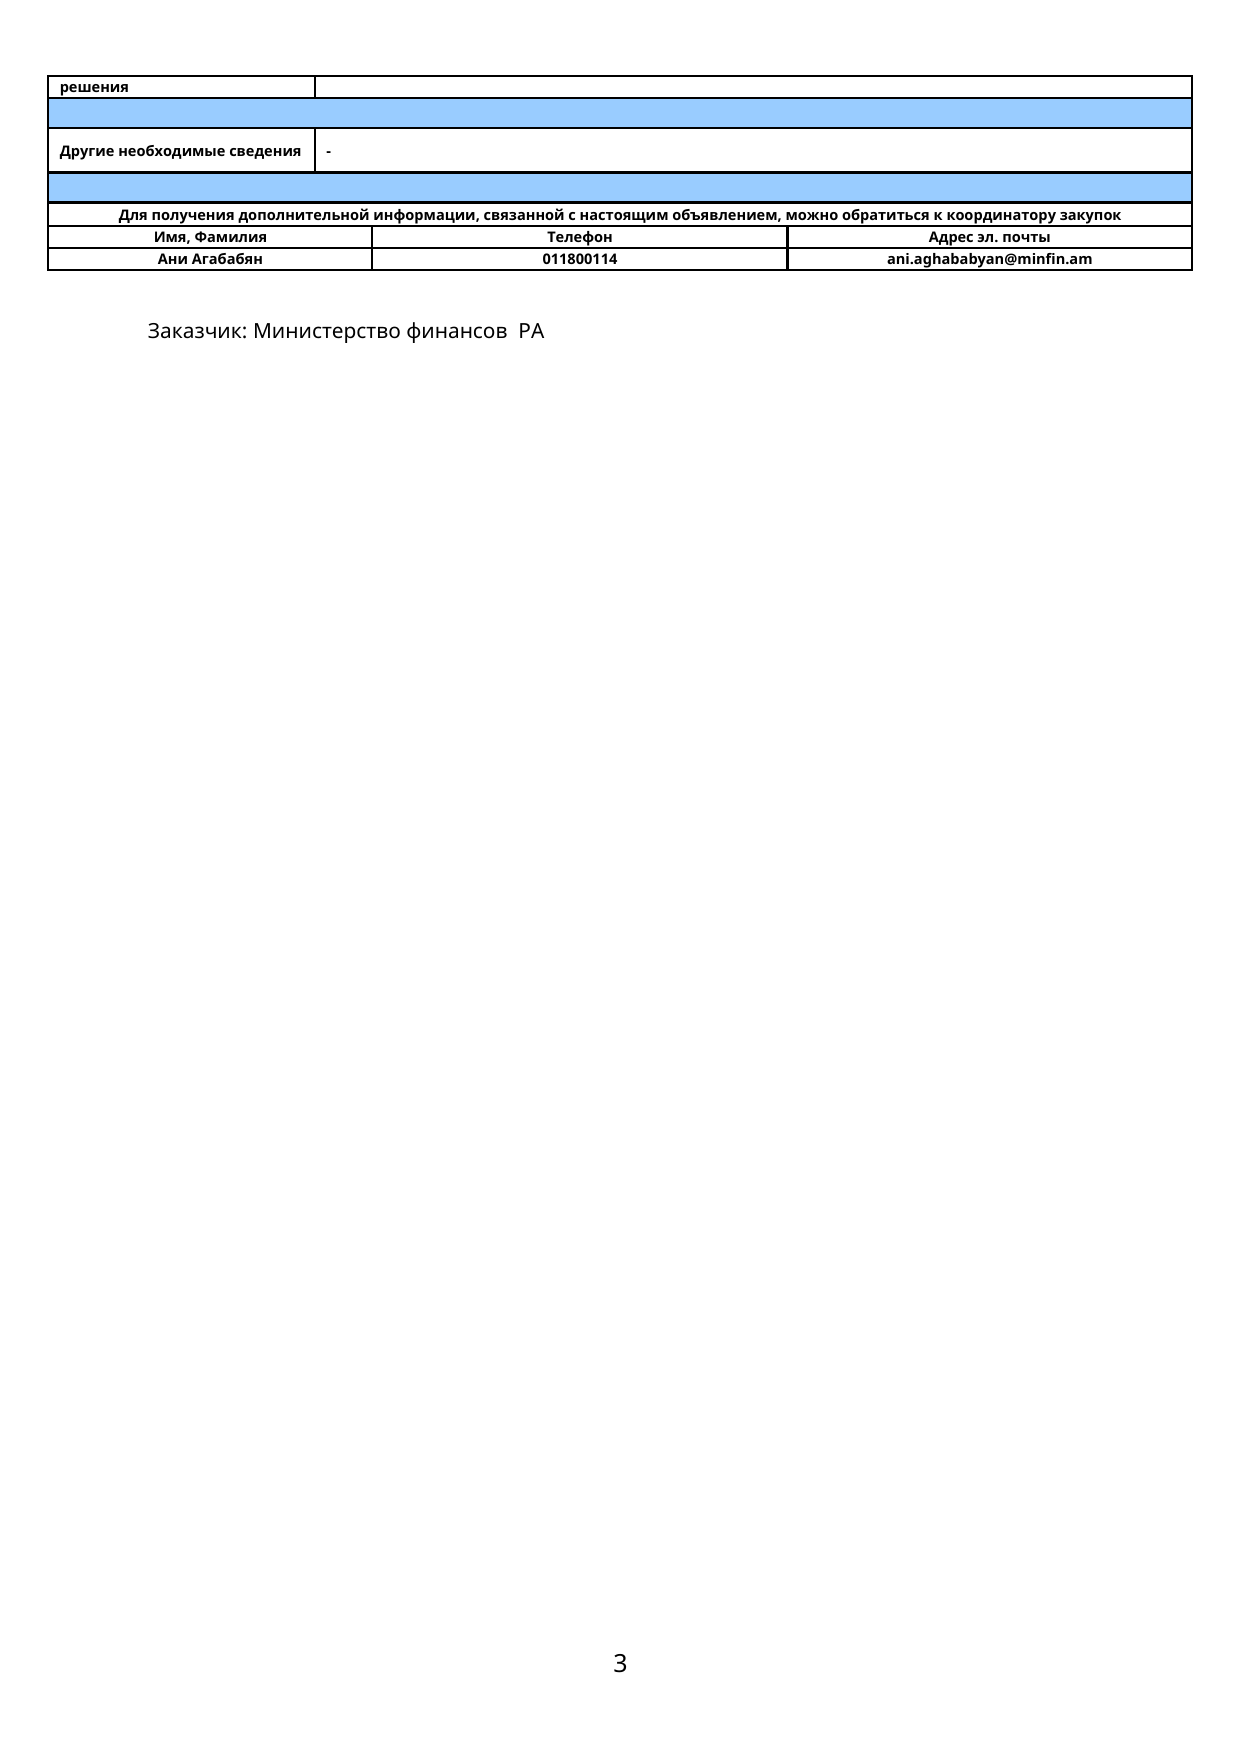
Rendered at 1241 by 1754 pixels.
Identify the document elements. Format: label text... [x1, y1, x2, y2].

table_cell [316, 77, 1191, 97]
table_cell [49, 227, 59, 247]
table_cell [49, 174, 1191, 201]
table_cell ani.aghababyan@minfin.am [789, 249, 1191, 269]
table_cell Другие необходимые сведения [49, 129, 314, 171]
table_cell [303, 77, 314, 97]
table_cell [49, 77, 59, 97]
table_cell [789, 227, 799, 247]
text Заказчик: Министерствo финансов РА [148, 316, 1092, 344]
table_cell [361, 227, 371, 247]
table_cell Ани Агабабян [49, 249, 371, 269]
table_cell [49, 99, 1191, 127]
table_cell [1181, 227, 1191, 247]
table_cell - [316, 129, 1191, 171]
table_cell 011800114 [373, 249, 786, 269]
table_cell Для получения дополнительной информации, связанной с настоящим объявлением, можно обратиться к координатору закупок [49, 204, 1191, 225]
